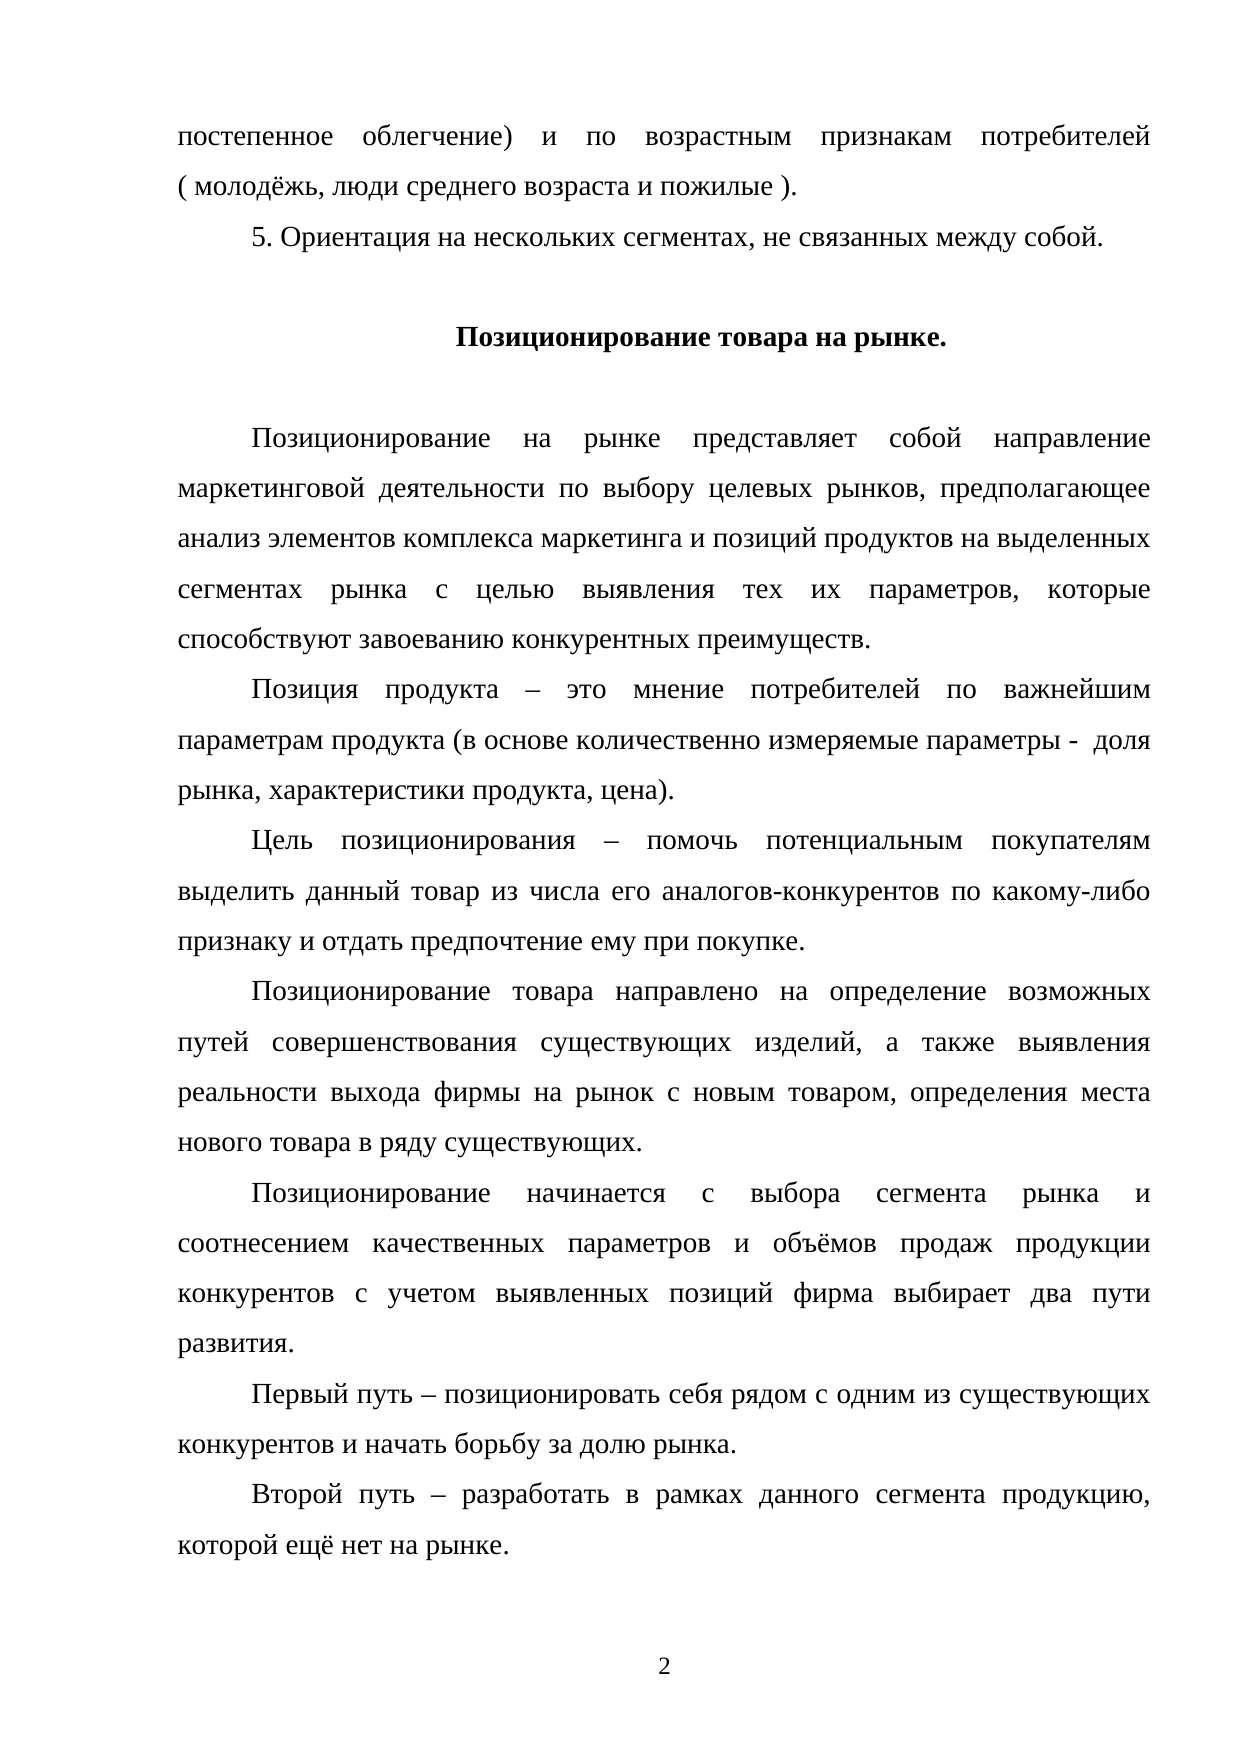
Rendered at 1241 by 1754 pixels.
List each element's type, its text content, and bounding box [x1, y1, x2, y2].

text Позиционирование товара направлено на определение возможных путей совершенствования существующих изделий, а также выявления реальности выхода фирмы на рынок с новым товаром, определения места нового товара в ряду существующих. [177, 973, 1152, 1158]
text Цель позиционирования – помочь потенциальным покупателям выделить данный товар из числа его аналогов-конкурентов по какому-либо признаку и отдать предпочтение ему при покупке. [177, 822, 1152, 957]
text 5. Ориентация на нескольких сегментах, не связанных между собой. [177, 219, 1152, 252]
text Позиция продукта – это мнение потребителей по важнейшим параметрам продукта (в основе количественно измеряемые параметры - доля рынка, характеристики продукта, цена). [177, 672, 1152, 806]
text Второй путь – разработать в рамках данного сегмента продукцию, которой ещё нет на рынке. [177, 1477, 1152, 1560]
text Позиционирование на рынке представляет собой направление маркетинговой деятельности по выбору целевых рынков, предполагающее анализ элементов комплекса маркетинга и позиций продуктов на выделенных сегментах рынка с целью выявления тех их параметров, которые способствуют завоеванию конкурентных преимуществ. [177, 420, 1152, 655]
text Позиционирование начинается с выбора сегмента рынка и соотнесением качественных параметров и объёмов продаж продукции конкурентов с учетом выявленных позиций фирма выбирает два пути развития. [177, 1175, 1152, 1359]
text Позиционирование товара на рынке. [177, 319, 1152, 353]
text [177, 118, 1152, 202]
text Первый путь – позиционировать себя рядом с одним из существующих конкурентов и начать борьбу за долю рынка. [177, 1376, 1152, 1460]
